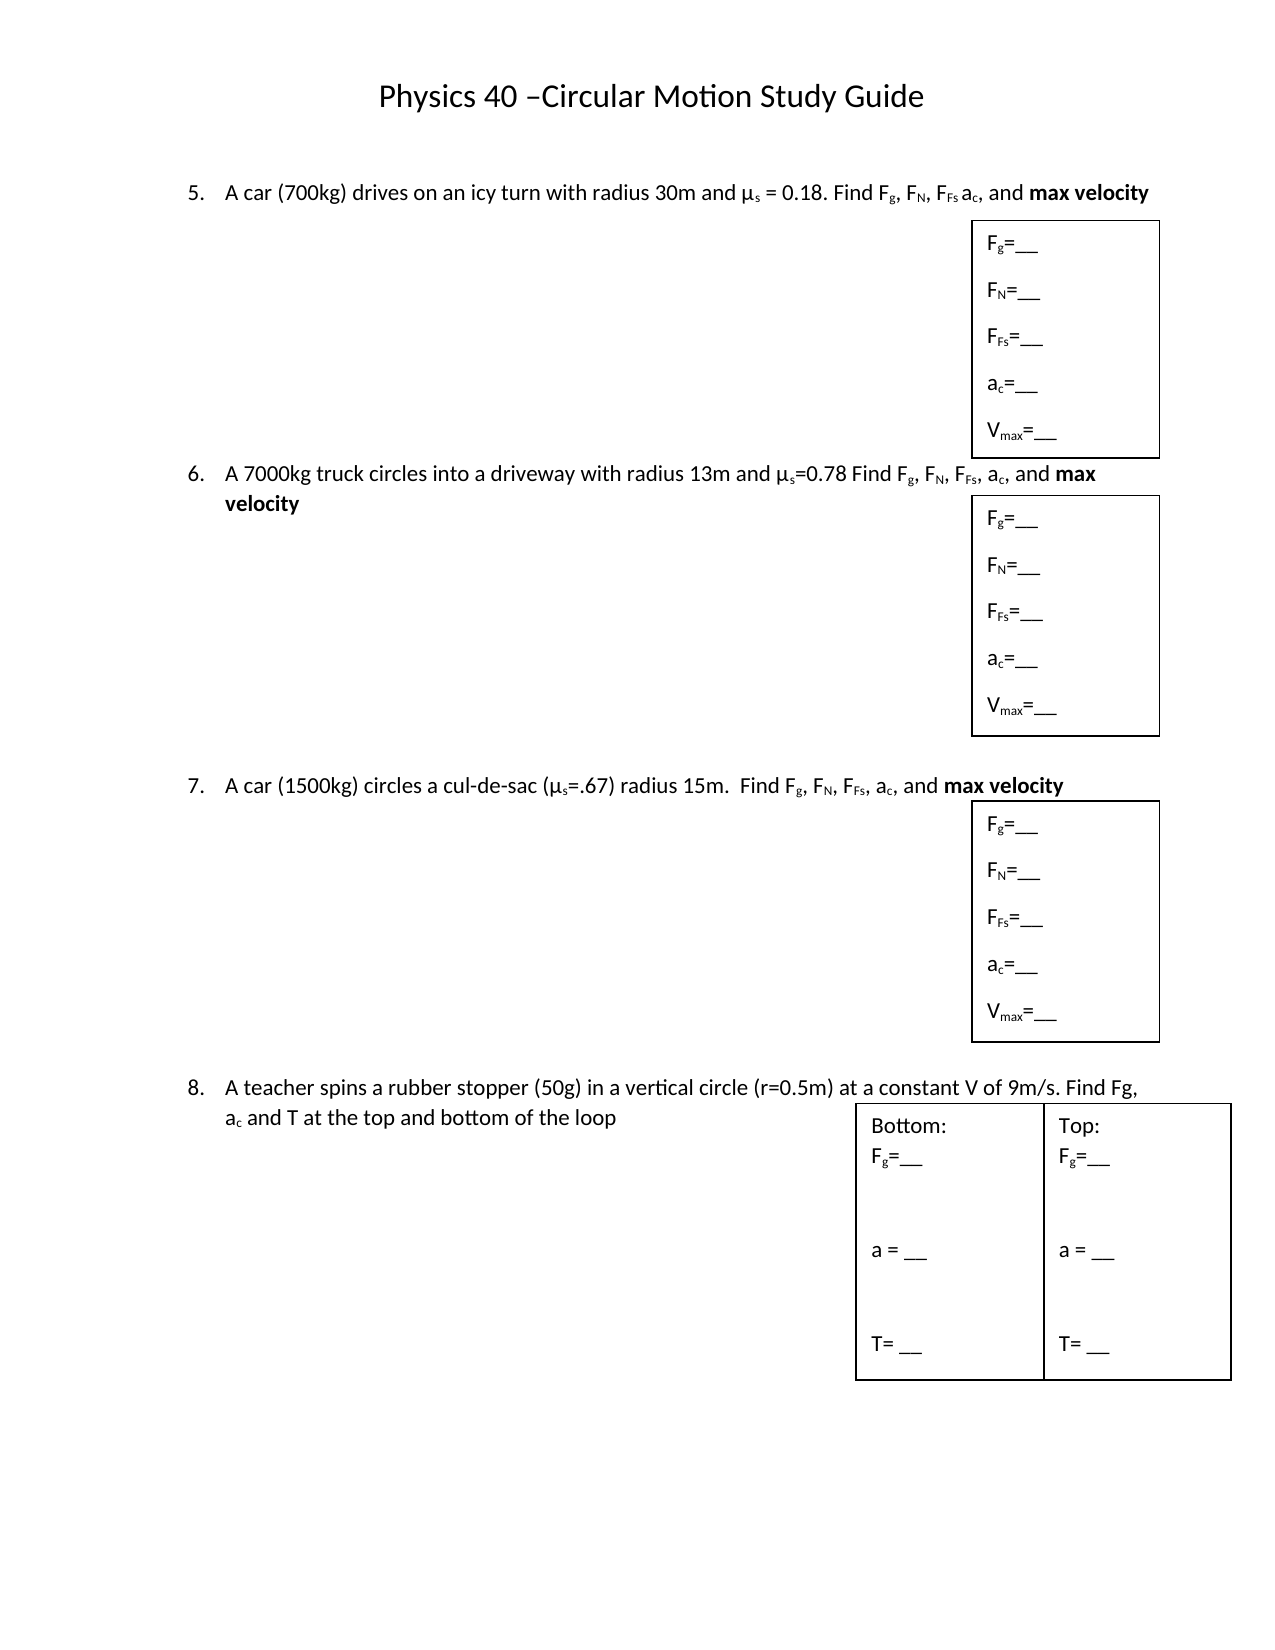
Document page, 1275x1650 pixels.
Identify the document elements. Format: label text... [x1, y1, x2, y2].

list A car (1500kg) circles a cul-de-sac (μs=.67) radius 15m. Find Fg, FN, FFs, ac, and max velocity [187, 771, 1153, 1071]
list A 7000kg truck circles into a driveway with radius 13m and μs=0.78 Find Fg, FN, FFs, ac, and max velocity [187, 459, 1153, 518]
list A car (700kg) drives on an icy turn with radius 30m and μs = 0.18. Find Fg, FN, FFs ac, and max velocity [187, 178, 1153, 206]
list A teacher spins a rubber stopper (50g) in a vertical circle (r=0.5m) at a constant V of 9m/s. Find Fg, ac and T at the top and bottom of the loop [187, 1073, 1153, 1131]
